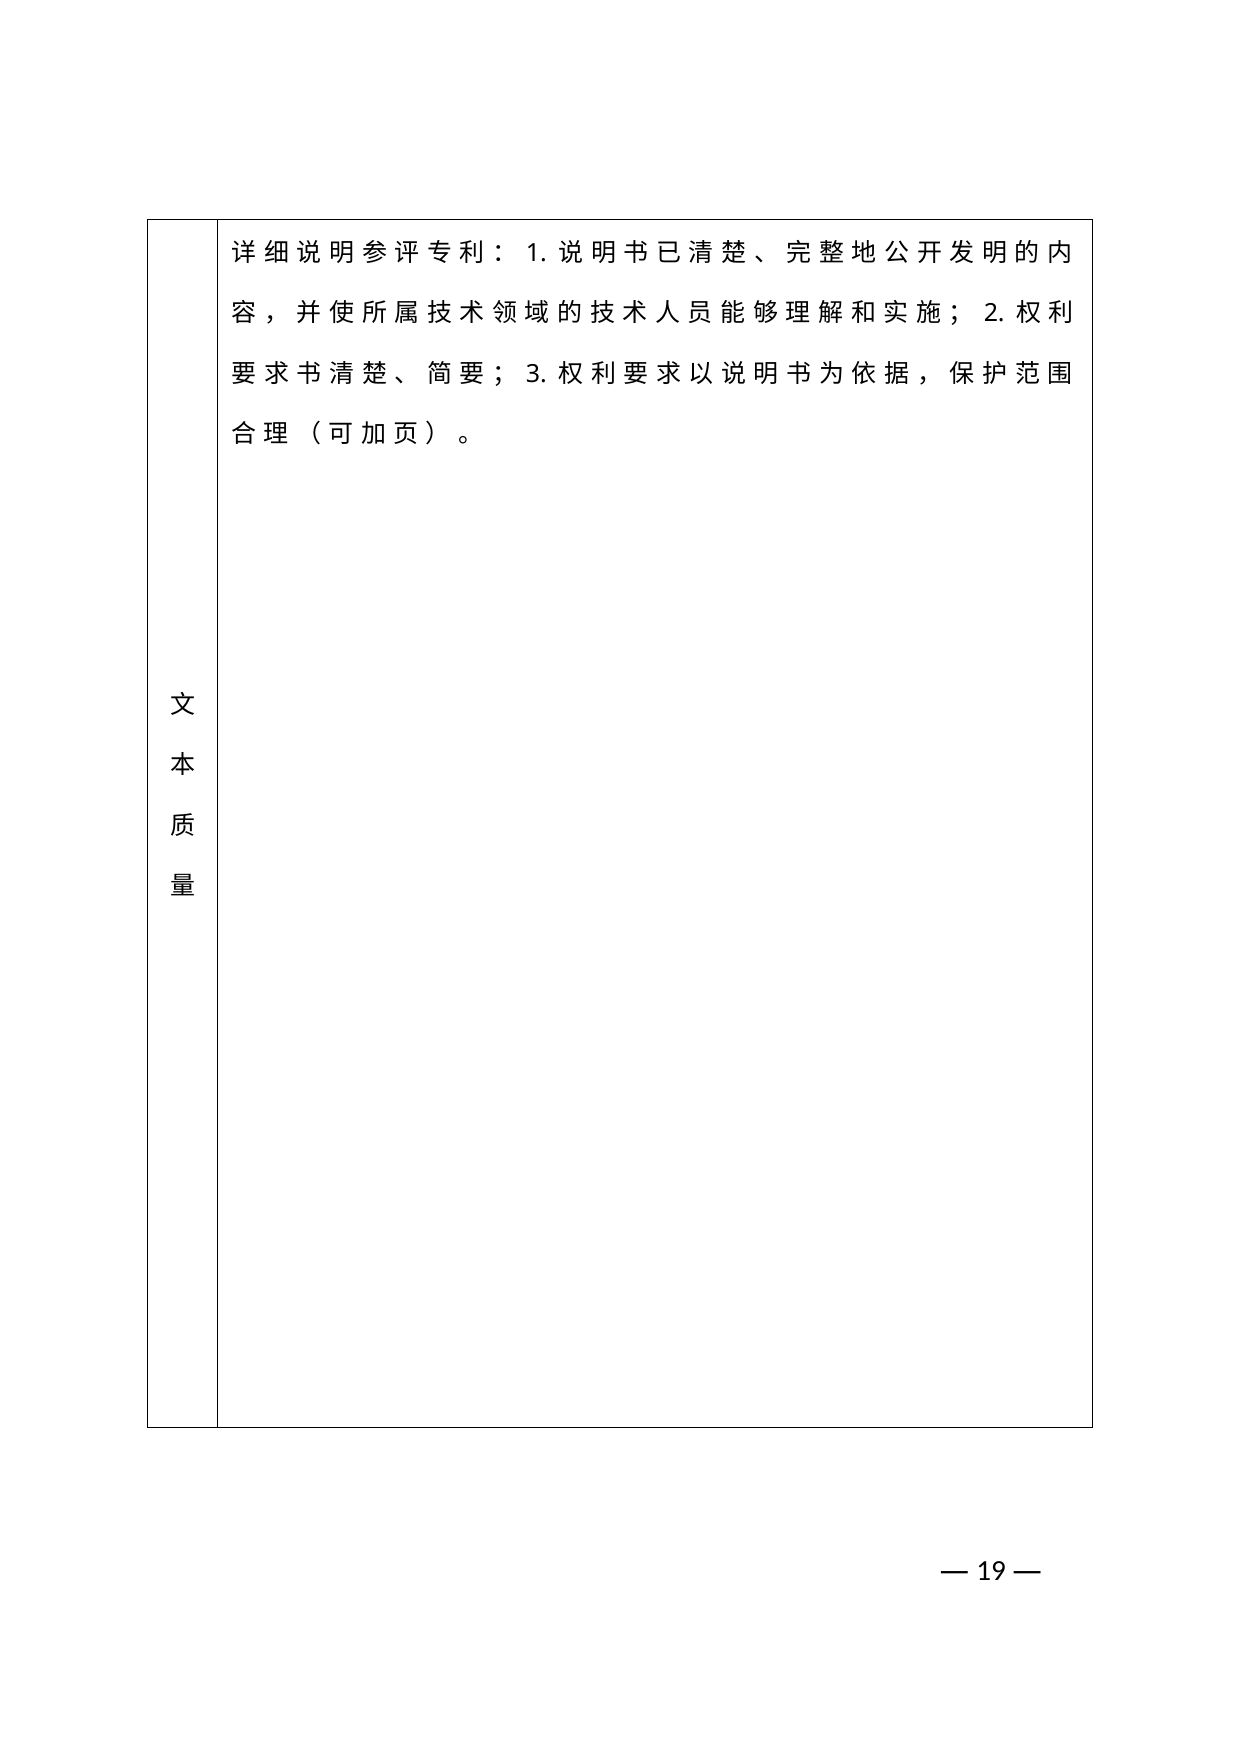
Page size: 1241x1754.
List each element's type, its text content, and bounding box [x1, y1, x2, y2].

table_cell 详细说明参评专利：1.说明书已清楚、完整地公开发明的内容，并使所属技术领域的技术人员能够理解和实施；2.权利要求书清楚、简要；3.权利要求以说明书为依据，保护范围合理（可加页）。 [218, 220, 1092, 1427]
table_cell 文本质量 [148, 220, 217, 1427]
